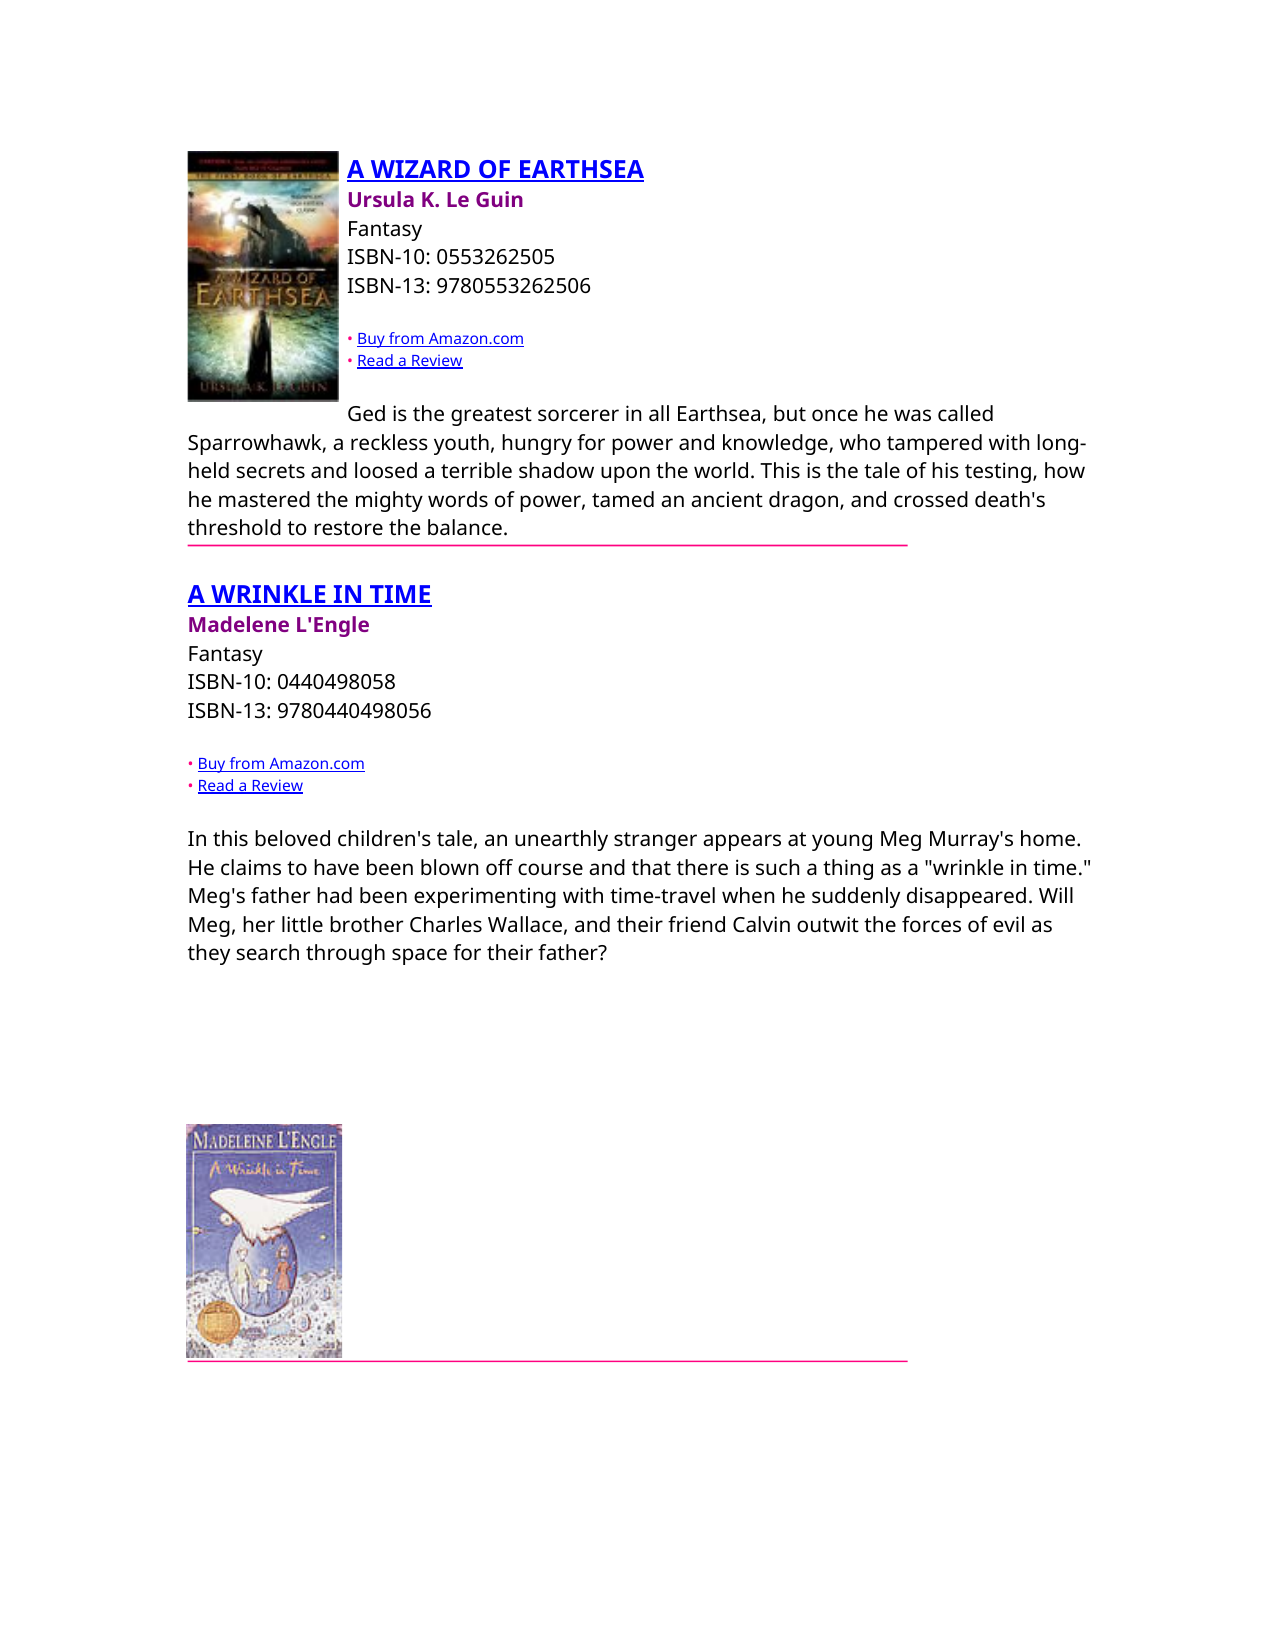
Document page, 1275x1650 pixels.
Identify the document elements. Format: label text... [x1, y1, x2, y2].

table_cell A WIZARD OF EARTHSEA Ursula K. Le Guin Fantasy ISBN-10: 0553262505 ISBN-13: 9780553262506 • Buy from Amazon.com • Read a Review Ged is the greatest sorcerer in all Earthsea, but once he was called Sparrowhawk, a reckless youth, hungry for power and knowledge, who tampered with long-held secrets and loosed a terrible shadow upon the world. This is the tale of his testing, how he mastered the mighty words of power, tamed an ancient dragon, and crossed death's threshold to restore the balance. [186, 150, 1095, 543]
table_cell [186, 543, 1095, 575]
picture [187, 151, 339, 402]
picture [186, 1124, 343, 1358]
table_cell A WRINKLE IN TIME Madelene L'Engle Fantasy ISBN-10: 0440498058 ISBN-13: 9780440498056 • Buy from Amazon.com • Read a Review In this beloved children's tale, an unearthly stranger appears at young Meg Murray's home. He claims to have been blown off course and that there is such a thing as a "wrinkle in time." Meg's father had been experimenting with time-travel when he suddenly disappeared. Will Meg, her little brother Charles Wallace, and their friend Calvin outwit the forces of evil as they search through space for their father? [186, 575, 1095, 1359]
table_cell [186, 1359, 1095, 1391]
